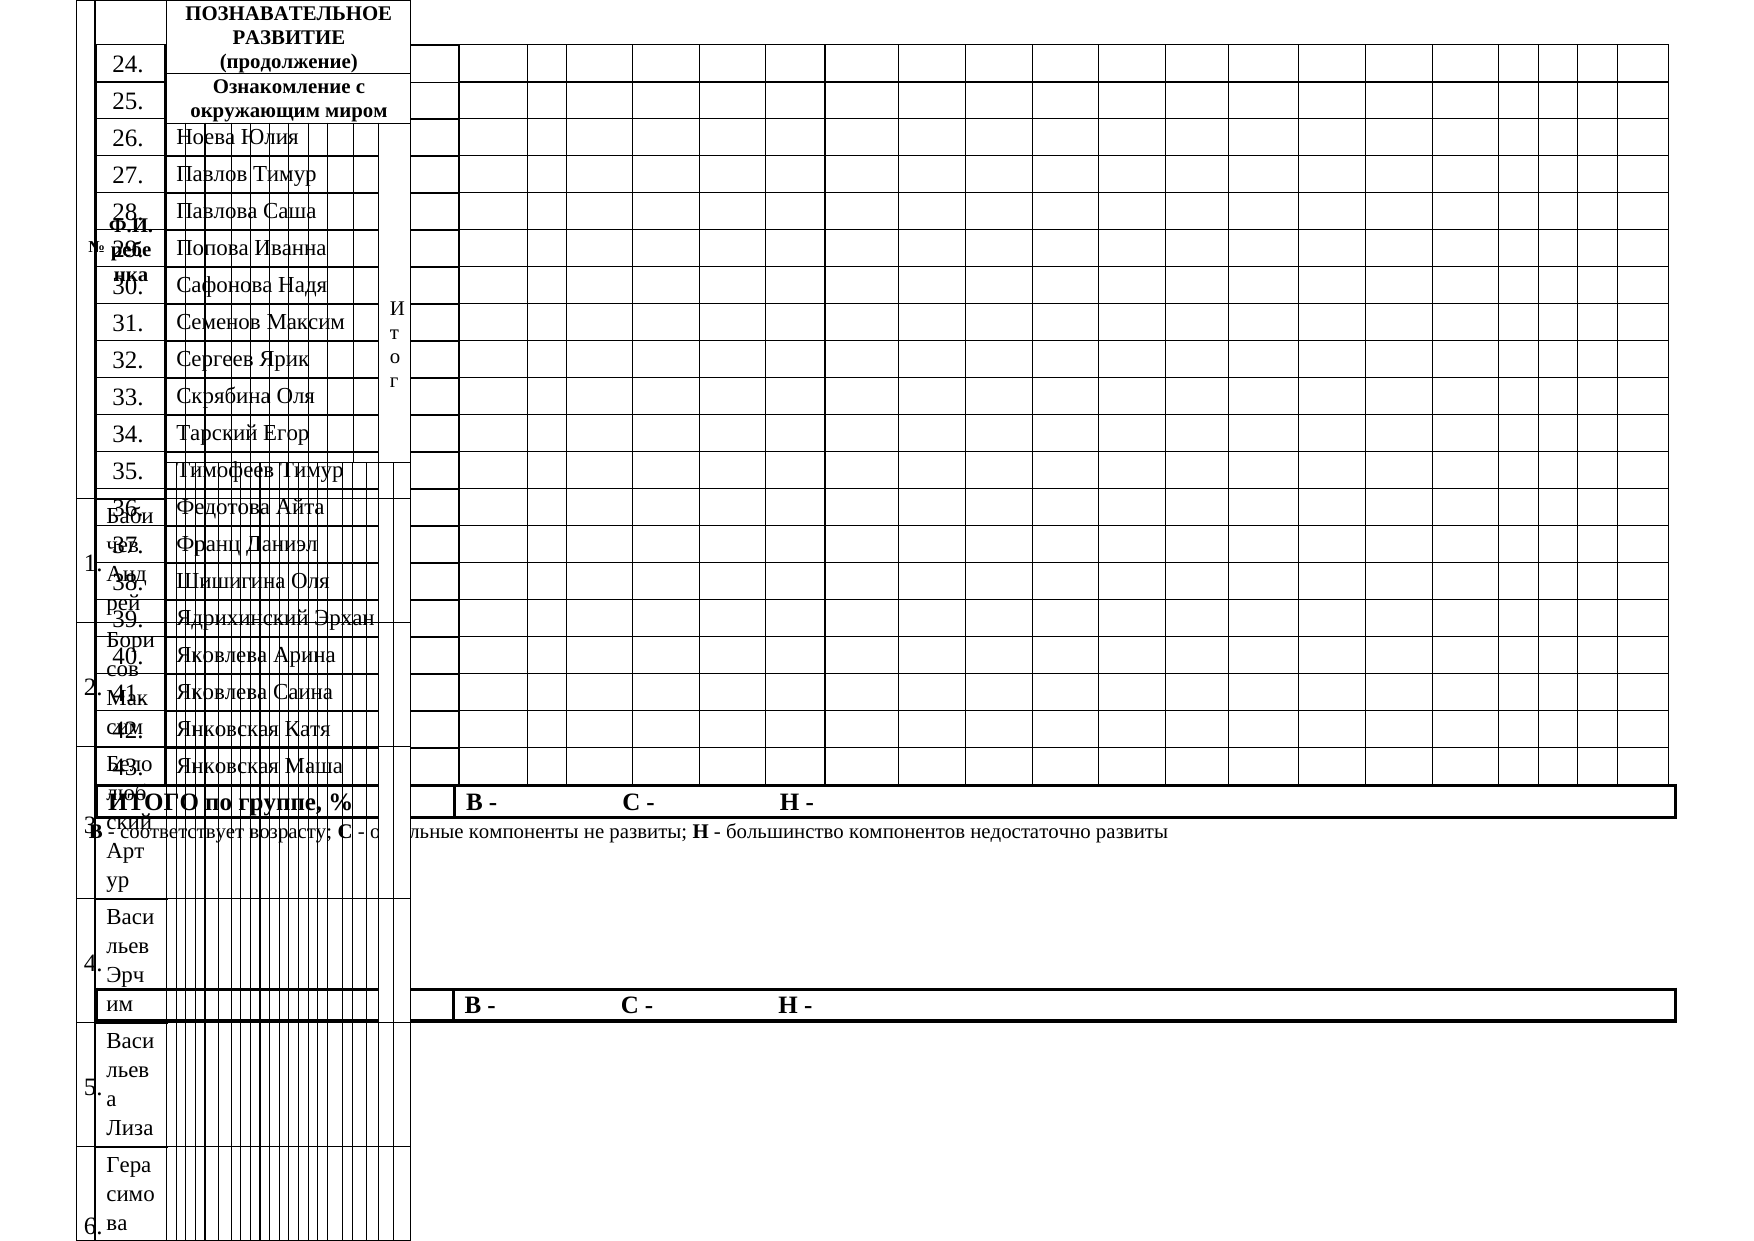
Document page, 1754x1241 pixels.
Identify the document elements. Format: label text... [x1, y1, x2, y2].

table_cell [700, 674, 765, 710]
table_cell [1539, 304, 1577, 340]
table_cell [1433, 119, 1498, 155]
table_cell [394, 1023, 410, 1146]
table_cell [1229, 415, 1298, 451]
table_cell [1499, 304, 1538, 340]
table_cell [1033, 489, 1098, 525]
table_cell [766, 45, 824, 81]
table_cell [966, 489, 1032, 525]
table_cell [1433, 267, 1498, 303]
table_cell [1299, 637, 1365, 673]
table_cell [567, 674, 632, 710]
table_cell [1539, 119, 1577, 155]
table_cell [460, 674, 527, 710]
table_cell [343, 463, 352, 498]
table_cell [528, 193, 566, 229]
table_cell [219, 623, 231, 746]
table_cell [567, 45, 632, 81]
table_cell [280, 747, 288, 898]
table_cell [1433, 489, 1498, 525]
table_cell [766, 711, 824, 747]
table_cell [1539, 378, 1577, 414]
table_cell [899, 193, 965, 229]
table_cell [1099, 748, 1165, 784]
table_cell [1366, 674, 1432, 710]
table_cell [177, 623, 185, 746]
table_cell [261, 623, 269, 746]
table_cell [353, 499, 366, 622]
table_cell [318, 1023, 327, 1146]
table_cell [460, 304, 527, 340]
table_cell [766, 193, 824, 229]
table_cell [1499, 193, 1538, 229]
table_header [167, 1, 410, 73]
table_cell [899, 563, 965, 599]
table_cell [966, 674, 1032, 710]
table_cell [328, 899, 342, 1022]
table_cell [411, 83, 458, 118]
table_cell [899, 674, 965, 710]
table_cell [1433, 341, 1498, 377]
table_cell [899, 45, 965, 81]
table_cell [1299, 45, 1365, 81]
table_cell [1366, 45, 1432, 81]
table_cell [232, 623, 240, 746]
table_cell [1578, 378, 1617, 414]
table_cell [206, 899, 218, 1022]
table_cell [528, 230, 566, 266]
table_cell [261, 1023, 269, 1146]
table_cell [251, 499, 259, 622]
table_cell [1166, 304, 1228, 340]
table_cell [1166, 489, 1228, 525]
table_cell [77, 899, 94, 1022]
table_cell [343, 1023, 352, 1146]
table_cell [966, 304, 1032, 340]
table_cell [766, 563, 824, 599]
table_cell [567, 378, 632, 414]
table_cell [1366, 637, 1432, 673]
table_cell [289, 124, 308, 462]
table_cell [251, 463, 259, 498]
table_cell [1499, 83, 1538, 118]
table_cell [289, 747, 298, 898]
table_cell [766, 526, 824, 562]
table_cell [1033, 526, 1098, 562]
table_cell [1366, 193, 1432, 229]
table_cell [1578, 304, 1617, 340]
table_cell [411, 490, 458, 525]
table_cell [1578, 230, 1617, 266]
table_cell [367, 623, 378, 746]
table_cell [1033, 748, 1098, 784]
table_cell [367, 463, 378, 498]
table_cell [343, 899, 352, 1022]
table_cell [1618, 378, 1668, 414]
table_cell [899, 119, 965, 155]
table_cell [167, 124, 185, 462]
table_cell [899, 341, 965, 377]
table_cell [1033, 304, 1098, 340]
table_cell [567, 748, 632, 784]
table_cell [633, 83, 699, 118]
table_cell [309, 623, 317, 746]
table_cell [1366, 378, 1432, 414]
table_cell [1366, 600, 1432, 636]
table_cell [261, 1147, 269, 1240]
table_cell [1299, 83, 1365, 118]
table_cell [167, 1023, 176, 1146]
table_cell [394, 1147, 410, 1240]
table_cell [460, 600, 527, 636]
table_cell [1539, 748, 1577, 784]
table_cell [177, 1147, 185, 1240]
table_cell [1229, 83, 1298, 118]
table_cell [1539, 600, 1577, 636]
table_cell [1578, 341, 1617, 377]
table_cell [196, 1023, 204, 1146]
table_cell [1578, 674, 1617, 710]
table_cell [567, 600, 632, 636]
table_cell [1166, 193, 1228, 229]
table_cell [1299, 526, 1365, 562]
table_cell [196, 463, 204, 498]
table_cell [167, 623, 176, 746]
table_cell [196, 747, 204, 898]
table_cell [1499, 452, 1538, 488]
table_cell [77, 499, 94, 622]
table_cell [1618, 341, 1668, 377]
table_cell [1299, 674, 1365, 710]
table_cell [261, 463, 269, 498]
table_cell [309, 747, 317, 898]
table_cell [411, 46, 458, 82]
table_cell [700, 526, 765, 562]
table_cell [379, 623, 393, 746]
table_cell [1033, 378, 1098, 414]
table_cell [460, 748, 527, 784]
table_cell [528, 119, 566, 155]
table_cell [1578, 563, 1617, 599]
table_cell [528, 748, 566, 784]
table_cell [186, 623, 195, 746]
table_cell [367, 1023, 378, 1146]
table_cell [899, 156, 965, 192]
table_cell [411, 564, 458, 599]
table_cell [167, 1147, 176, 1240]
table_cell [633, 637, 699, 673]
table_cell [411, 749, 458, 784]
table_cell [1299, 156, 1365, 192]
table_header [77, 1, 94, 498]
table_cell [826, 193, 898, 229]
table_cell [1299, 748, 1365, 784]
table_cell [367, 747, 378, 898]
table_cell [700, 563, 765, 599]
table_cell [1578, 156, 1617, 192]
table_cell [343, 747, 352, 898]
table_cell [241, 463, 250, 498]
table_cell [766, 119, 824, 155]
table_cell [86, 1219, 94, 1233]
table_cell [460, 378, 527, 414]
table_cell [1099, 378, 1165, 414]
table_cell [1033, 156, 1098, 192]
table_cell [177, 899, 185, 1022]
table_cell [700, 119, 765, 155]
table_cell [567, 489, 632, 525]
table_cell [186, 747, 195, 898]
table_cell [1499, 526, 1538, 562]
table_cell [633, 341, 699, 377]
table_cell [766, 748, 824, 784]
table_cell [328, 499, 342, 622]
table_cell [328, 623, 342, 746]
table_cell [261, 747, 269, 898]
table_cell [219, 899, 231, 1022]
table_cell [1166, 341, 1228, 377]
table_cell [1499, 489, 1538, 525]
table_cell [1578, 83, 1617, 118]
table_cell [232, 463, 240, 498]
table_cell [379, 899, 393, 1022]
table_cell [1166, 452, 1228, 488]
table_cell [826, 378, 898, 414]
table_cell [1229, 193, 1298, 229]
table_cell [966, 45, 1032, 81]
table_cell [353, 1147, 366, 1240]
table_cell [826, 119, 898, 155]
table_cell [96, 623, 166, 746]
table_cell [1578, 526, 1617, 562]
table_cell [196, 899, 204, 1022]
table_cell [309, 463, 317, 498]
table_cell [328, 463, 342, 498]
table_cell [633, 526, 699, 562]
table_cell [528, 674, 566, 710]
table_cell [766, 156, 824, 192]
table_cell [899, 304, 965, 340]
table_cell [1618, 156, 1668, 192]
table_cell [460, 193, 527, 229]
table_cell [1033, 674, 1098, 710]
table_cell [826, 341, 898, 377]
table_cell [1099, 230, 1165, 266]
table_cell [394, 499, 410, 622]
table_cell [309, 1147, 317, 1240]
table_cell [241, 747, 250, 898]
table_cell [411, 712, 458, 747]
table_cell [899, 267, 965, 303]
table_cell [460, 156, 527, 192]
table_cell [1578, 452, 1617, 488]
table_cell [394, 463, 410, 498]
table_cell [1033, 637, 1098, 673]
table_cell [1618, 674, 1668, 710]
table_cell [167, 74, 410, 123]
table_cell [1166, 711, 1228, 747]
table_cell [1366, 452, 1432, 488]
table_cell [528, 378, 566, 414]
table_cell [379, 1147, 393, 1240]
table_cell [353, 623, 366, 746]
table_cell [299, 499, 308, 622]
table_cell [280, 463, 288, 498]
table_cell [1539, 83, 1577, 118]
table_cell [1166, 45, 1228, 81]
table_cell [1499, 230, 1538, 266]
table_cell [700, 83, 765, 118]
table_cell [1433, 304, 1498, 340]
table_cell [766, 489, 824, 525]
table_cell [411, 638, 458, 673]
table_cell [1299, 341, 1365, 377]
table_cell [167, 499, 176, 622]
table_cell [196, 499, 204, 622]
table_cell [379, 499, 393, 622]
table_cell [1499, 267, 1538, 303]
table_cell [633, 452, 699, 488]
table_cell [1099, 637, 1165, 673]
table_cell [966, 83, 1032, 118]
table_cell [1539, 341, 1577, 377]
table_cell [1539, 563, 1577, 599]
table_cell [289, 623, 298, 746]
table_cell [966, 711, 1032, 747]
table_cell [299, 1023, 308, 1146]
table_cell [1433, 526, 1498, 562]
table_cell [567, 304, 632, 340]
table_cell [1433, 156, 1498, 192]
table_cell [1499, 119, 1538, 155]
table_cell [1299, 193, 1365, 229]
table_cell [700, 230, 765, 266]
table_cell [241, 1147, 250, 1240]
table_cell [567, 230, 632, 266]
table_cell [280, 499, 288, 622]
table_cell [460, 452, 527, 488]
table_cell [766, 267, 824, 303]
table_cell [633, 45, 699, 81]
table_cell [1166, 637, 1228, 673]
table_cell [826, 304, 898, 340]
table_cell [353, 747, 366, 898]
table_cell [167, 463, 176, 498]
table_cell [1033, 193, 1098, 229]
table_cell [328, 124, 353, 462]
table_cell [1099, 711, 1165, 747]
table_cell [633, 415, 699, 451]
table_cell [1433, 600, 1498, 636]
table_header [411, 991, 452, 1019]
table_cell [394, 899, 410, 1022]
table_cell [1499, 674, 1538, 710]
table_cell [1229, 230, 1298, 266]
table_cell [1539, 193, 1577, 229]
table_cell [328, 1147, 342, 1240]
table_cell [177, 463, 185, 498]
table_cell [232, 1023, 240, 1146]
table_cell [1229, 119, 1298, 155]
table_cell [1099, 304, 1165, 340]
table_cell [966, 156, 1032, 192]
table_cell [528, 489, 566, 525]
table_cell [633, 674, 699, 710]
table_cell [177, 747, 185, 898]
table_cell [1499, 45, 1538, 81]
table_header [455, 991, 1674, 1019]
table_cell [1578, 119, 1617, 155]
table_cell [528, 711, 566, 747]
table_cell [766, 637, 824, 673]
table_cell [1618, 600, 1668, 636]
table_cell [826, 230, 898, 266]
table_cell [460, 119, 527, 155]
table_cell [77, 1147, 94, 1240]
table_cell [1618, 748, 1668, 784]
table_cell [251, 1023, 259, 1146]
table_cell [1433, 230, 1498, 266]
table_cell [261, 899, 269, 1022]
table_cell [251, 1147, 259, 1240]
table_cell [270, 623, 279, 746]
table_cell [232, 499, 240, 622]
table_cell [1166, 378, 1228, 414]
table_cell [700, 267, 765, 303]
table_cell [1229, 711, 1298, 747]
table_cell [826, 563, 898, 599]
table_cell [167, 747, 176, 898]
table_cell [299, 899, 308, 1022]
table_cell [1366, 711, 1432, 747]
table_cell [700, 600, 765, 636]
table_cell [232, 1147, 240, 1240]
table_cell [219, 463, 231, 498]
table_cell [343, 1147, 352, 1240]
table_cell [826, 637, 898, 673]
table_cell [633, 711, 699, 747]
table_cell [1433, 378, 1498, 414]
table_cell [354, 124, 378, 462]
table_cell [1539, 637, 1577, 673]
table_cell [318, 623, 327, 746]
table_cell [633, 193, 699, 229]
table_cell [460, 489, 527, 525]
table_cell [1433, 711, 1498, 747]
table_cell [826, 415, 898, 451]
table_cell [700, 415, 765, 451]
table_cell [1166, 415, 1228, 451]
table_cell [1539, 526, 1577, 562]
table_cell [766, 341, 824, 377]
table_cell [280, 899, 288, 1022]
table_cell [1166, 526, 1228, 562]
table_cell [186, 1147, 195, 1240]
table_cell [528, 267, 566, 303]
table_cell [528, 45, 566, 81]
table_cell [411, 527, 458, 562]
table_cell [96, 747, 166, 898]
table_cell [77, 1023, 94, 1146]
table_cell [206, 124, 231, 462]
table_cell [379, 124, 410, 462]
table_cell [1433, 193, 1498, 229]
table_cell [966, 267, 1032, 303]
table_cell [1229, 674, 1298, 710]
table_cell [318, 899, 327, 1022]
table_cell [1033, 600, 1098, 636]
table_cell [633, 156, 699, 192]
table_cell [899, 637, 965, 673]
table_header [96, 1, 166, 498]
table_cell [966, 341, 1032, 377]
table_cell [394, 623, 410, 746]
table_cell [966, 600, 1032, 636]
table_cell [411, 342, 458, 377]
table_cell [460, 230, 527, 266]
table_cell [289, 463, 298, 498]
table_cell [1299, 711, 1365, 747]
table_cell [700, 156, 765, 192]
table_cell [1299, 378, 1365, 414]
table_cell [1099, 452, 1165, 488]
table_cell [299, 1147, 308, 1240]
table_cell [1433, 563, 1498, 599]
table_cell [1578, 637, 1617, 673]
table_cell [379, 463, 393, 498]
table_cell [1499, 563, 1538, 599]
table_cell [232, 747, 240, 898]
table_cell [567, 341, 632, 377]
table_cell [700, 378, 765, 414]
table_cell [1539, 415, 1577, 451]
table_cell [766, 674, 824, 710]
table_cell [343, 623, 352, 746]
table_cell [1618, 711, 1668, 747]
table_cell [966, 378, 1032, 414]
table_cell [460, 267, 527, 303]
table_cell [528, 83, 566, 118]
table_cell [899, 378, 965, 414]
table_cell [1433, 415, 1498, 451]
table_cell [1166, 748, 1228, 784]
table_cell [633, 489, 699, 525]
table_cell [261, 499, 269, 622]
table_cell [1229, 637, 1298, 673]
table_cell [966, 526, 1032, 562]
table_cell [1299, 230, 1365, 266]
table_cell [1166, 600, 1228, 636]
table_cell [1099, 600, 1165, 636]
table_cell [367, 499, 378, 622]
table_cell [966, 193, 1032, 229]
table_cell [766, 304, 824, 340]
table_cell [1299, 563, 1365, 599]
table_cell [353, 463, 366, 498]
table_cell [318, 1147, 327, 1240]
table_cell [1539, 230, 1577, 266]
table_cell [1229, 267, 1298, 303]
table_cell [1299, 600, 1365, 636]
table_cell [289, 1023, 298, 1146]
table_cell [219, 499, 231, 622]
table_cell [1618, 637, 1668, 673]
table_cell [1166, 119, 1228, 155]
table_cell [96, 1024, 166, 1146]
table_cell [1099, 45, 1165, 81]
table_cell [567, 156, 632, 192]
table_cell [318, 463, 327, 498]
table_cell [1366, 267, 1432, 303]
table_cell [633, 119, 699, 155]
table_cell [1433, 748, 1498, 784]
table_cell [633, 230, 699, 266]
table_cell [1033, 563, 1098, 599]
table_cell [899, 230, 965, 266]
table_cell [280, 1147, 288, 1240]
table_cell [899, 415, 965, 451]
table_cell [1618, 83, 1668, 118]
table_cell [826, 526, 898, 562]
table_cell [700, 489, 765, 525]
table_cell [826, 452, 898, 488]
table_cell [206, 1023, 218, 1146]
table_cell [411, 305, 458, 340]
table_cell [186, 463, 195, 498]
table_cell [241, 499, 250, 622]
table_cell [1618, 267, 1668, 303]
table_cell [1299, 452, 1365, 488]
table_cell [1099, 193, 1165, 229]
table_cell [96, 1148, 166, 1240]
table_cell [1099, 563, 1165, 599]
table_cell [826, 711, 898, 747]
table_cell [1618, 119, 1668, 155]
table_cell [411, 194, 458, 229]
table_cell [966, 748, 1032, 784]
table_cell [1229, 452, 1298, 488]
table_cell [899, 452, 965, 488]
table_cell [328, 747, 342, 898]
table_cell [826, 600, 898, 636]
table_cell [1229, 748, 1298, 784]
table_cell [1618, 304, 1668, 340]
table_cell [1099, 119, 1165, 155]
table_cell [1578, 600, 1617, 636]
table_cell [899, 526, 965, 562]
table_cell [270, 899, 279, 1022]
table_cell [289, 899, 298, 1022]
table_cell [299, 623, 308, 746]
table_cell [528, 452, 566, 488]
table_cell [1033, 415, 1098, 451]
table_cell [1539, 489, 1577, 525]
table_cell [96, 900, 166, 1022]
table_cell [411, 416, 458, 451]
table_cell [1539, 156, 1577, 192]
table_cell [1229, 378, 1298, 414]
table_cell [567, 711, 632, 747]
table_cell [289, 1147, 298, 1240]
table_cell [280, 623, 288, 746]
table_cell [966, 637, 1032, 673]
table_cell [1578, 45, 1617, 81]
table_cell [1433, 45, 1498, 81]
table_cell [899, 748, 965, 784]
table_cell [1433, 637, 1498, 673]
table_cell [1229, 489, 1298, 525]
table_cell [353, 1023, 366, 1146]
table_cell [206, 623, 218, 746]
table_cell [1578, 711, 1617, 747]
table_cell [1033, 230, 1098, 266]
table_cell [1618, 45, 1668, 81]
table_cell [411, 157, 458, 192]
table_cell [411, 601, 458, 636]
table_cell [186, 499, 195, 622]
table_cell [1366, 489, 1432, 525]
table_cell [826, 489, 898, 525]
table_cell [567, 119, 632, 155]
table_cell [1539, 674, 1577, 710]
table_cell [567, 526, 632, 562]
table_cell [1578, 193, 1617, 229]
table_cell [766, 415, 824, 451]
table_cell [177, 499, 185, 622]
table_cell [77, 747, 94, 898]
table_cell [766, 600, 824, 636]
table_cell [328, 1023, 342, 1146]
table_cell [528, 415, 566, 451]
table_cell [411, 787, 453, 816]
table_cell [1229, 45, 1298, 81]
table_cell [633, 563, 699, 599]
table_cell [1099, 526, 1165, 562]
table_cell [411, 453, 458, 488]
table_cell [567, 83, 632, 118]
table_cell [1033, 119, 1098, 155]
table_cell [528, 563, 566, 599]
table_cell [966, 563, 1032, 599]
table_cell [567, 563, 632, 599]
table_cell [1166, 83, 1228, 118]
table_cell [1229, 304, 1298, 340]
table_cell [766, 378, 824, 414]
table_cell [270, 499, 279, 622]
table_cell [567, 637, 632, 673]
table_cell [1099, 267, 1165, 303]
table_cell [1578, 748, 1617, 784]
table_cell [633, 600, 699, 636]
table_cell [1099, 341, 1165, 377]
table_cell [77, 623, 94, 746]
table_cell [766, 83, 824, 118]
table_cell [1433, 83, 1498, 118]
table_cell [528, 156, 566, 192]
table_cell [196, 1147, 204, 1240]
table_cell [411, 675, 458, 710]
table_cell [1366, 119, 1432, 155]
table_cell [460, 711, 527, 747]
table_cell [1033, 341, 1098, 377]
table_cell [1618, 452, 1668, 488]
text В - соответствует возрасту; С - отдельные компоненты не развиты; Н - большинство компонентов недостаточно развиты [411, 819, 1683, 843]
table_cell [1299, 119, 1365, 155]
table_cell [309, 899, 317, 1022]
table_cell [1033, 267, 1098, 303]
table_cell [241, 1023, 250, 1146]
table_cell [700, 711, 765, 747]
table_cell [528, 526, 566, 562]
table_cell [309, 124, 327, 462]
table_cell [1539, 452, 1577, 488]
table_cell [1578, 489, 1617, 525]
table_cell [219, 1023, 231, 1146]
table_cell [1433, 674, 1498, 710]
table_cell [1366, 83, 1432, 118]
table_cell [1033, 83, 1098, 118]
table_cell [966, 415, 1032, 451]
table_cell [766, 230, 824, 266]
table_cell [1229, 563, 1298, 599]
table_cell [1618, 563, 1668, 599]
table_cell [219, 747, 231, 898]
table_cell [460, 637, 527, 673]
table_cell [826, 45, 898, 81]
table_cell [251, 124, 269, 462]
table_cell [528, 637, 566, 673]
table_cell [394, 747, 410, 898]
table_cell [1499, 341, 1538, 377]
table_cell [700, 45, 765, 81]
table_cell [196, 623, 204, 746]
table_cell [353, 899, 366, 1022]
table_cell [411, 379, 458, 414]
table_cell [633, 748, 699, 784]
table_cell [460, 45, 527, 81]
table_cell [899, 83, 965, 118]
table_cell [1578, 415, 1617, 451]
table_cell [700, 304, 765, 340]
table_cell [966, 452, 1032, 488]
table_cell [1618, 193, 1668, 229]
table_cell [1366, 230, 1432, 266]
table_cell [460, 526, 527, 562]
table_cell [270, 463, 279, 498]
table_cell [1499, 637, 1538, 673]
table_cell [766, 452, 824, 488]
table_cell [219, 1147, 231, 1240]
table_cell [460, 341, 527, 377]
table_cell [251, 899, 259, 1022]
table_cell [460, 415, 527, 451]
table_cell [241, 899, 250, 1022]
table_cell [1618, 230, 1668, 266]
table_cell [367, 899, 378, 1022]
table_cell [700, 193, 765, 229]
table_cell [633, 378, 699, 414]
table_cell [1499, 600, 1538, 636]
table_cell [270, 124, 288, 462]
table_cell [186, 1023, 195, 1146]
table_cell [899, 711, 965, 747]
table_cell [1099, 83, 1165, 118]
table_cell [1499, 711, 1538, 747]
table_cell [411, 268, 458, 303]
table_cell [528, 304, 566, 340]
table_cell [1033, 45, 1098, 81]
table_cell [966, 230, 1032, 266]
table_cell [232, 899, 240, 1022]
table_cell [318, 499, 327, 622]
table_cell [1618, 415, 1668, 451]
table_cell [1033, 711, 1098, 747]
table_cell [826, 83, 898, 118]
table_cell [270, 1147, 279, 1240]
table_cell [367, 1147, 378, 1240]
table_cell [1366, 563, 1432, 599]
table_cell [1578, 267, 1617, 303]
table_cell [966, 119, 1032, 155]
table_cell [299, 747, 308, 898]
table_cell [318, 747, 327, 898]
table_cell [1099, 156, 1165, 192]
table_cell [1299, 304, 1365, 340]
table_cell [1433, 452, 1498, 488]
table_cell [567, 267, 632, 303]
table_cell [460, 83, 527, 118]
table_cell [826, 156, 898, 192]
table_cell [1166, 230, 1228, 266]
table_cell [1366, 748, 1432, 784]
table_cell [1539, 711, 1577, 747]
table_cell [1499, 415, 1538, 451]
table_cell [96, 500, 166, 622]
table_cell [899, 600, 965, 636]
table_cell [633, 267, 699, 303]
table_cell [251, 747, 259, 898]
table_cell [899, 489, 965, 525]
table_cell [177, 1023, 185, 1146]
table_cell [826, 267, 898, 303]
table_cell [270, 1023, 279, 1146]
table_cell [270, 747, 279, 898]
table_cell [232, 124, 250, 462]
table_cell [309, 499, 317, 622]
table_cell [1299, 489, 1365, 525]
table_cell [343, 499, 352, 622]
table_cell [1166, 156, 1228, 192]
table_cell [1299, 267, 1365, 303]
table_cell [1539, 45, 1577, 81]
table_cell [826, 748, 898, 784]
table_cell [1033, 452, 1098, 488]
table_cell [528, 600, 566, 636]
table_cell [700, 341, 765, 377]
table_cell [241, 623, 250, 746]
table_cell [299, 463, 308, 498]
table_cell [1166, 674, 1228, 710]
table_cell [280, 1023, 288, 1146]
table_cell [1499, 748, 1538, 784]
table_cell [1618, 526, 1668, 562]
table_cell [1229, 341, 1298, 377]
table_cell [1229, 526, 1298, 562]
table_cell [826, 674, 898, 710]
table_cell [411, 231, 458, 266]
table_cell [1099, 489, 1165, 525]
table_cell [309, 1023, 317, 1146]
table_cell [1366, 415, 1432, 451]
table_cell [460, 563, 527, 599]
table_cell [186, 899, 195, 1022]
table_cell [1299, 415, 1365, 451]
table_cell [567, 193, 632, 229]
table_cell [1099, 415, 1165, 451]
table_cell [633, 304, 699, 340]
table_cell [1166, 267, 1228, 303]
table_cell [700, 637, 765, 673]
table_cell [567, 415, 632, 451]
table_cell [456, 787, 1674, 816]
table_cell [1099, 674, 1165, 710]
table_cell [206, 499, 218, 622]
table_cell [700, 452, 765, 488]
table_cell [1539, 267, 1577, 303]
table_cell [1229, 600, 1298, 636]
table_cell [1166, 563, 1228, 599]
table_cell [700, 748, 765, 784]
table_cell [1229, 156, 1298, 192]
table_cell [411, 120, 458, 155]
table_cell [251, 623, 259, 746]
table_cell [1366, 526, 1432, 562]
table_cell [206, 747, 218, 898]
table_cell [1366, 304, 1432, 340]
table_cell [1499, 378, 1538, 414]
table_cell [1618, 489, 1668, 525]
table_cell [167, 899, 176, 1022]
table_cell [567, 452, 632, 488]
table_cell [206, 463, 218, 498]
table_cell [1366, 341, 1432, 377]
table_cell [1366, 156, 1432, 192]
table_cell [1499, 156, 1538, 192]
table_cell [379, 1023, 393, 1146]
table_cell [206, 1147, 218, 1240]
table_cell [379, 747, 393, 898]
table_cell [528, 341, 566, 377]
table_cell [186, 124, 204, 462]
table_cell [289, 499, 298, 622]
